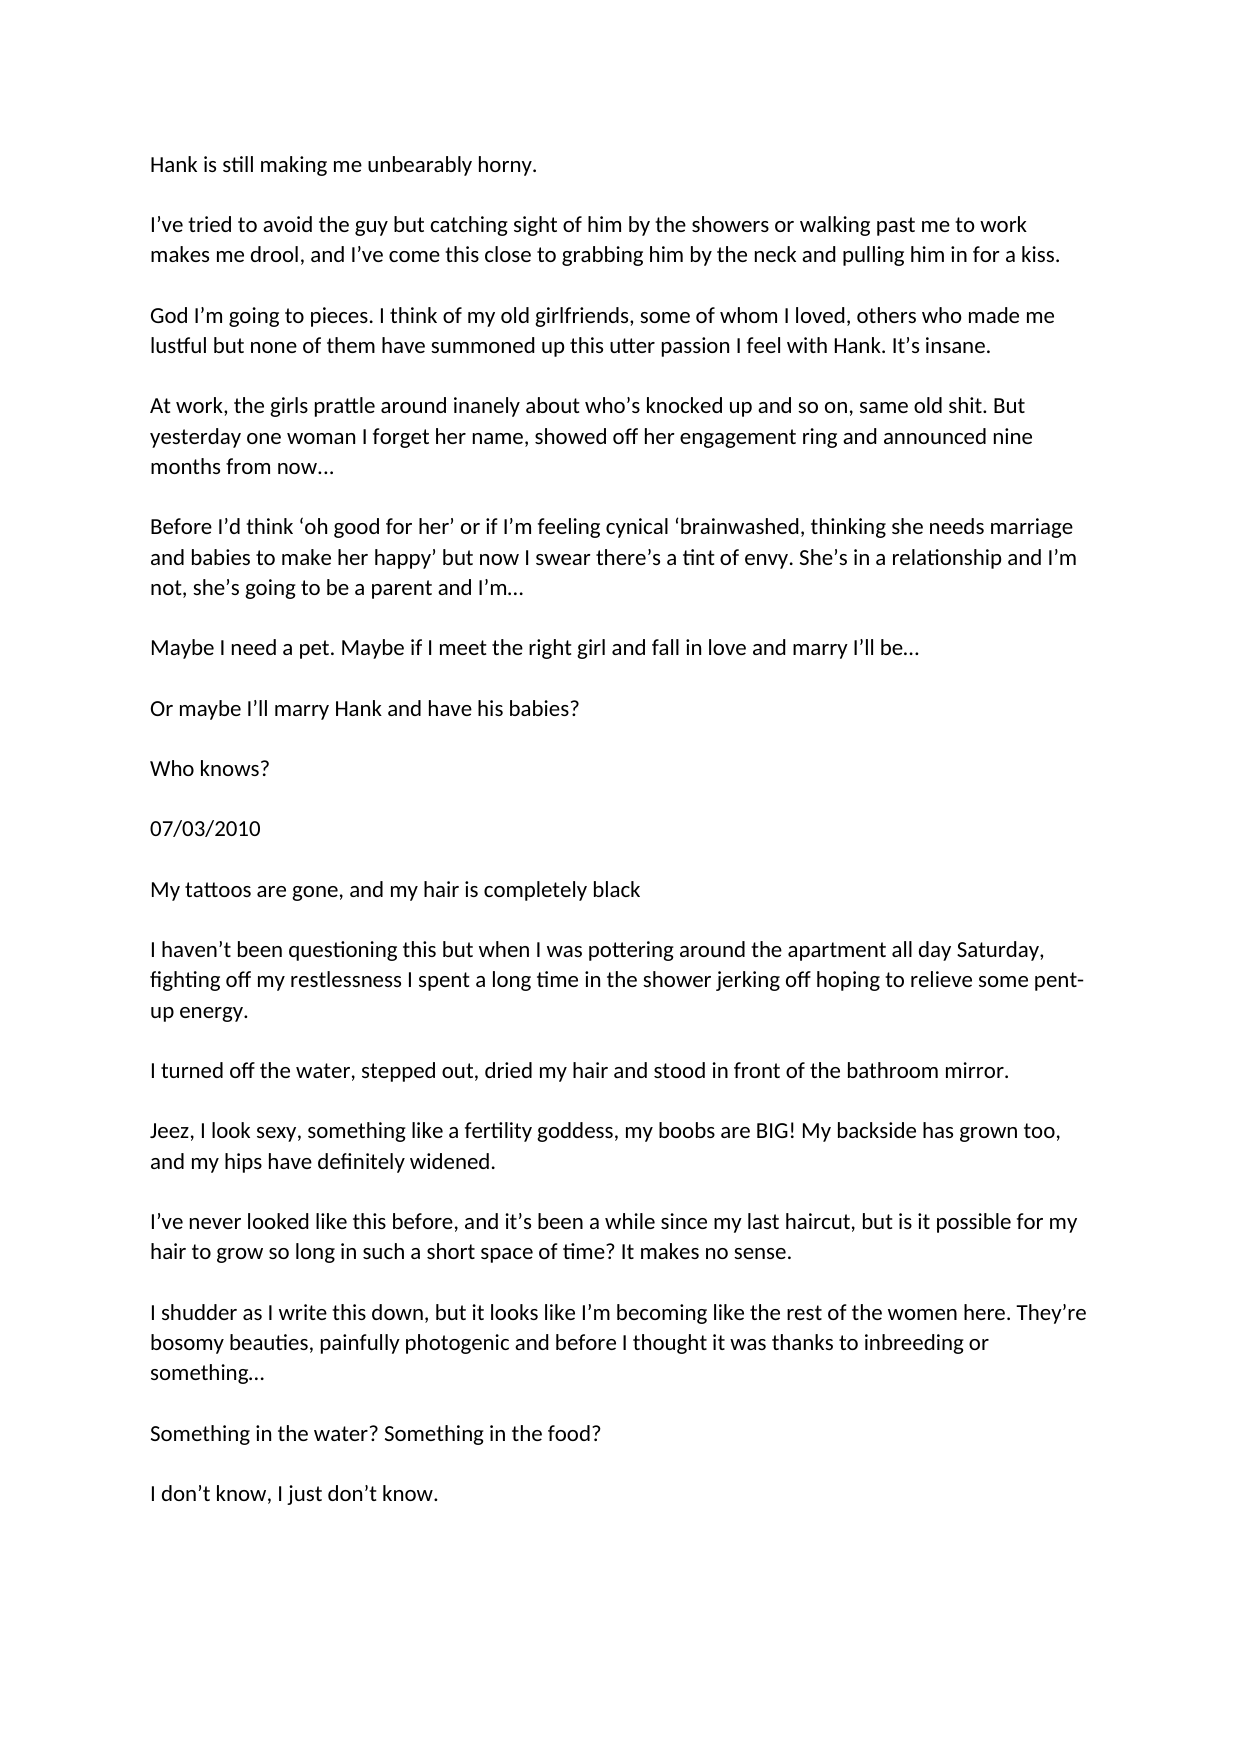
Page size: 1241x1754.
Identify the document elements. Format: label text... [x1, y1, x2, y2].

text I shudder as I write this down, but it looks like I’m becoming like the rest of the women here. They’re bosomy beauties, painfully photogenic and before I thought it was thanks to inbreeding or something… [150, 1298, 1090, 1386]
text Maybe I need a pet. Maybe if I meet the right girl and fall in love and marry I’ll be… [150, 633, 1090, 661]
text I’ve tried to avoid the guy but catching sight of him by the showers or walking past me to work makes me drool, and I’ve come this close to grabbing him by the neck and pulling him in for a kiss. [150, 210, 1090, 269]
text I’ve never looked like this before, and it’s been a while since my last haircut, but is it possible for my hair to grow so long in such a short space of time? It makes no sense. [150, 1207, 1090, 1266]
text At work, the girls prattle around inanely about who’s knocked up and so on, same old shit. But yesterday one woman I forget her name, showed off her engagement ring and announced nine months from now... [150, 392, 1090, 480]
text I haven’t been questioning this but when I was pottering around the apartment all day Saturday, fighting off my restlessness I spent a long time in the shower jerking off hoping to relieve some pent-up energy. [150, 935, 1090, 1024]
text Something in the water? Something in the food? [150, 1419, 1090, 1447]
text Jeez, I look sexy, something like a fertility goddess, my boobs are BIG! My backside has grown too, and my hips have definitely widened. [150, 1117, 1090, 1175]
text 07/03/2010 [150, 814, 1090, 843]
text God I’m going to pieces. I think of my old girlfriends, some of whom I loved, others who made me lustful but none of them have summoned up this utter passion I feel with Hank. It’s insane. [150, 301, 1090, 359]
text Who knows? [150, 754, 1090, 782]
text My tattoos are gone, and my hair is completely black [150, 875, 1090, 903]
text Before I’d think ‘oh good for her’ or if I’m feeling cynical ‘brainwashed, thinking she needs marriage and babies to make her happy’ but now I swear there’s a tint of envy. She’s in a relationship and I’m not, she’s going to be a parent and I’m… [150, 512, 1090, 601]
text Or maybe I’ll marry Hank and have his babies? [150, 694, 1090, 722]
text Hank is still making me unbearably horny. [150, 150, 1090, 178]
text I don’t know, I just don’t know. [150, 1479, 1090, 1507]
text I turned off the water, stepped out, dried my hair and stood in front of the bathroom mirror. [150, 1056, 1090, 1084]
